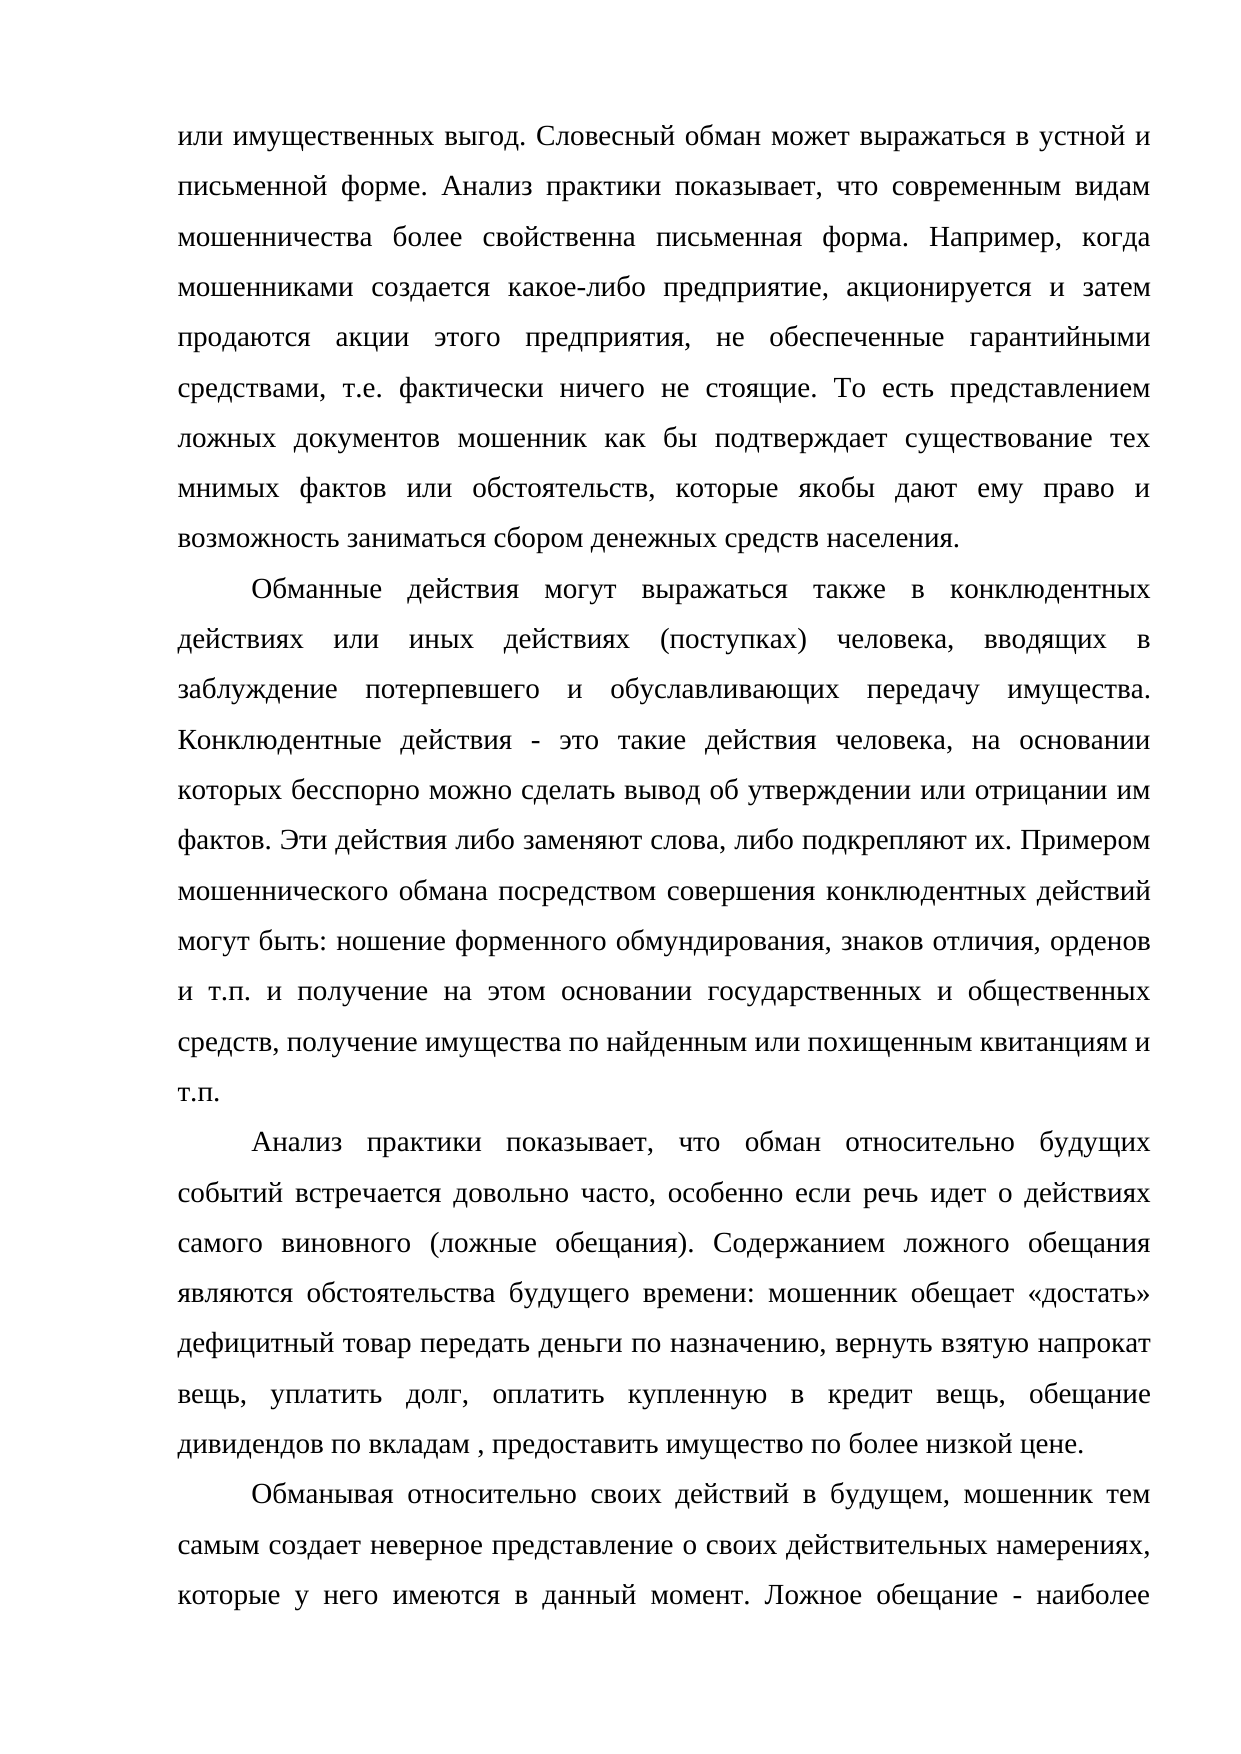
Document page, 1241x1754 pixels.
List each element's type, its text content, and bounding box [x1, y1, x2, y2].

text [177, 118, 1152, 554]
text Обманные действия могут выражаться также в конклюдентных действиях или иных действиях (поступках) человека, вводящих в заблуждение потерпевшего и обуславливающих передачу имущества. Конклюдентные действия - это такие действия человека, на основании которых бесспорно можно сделать вывод об утверждении или отрицании им фактов. Эти действия либо заменяют слова, либо подкрепляют их. Примером мошеннического обмана посредством совершения конклюдентных действий могут быть: ношение форменного обмундирования, знаков отличия, орденов и т.п. и получение на этом основании государственных и общественных средств, получение имущества по найденным или похищенным квитанциям и т.п. [177, 571, 1152, 1108]
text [177, 1477, 1152, 1611]
text Анализ практики показывает, что обман относительно будущих событий встречается довольно часто, особенно если речь идет о действиях самого виновного (ложные обещания). Содержанием ложного обещания являются обстоятельства будущего времени: мошенник обещает «достать» дефицитный товар передать деньги по назначению, вернуть взятую напрокат вещь, уплатить долг, оплатить купленную в кредит вещь, обещание дивидендов по вкладам , предоставить имущество по более низкой цене. [177, 1124, 1152, 1460]
